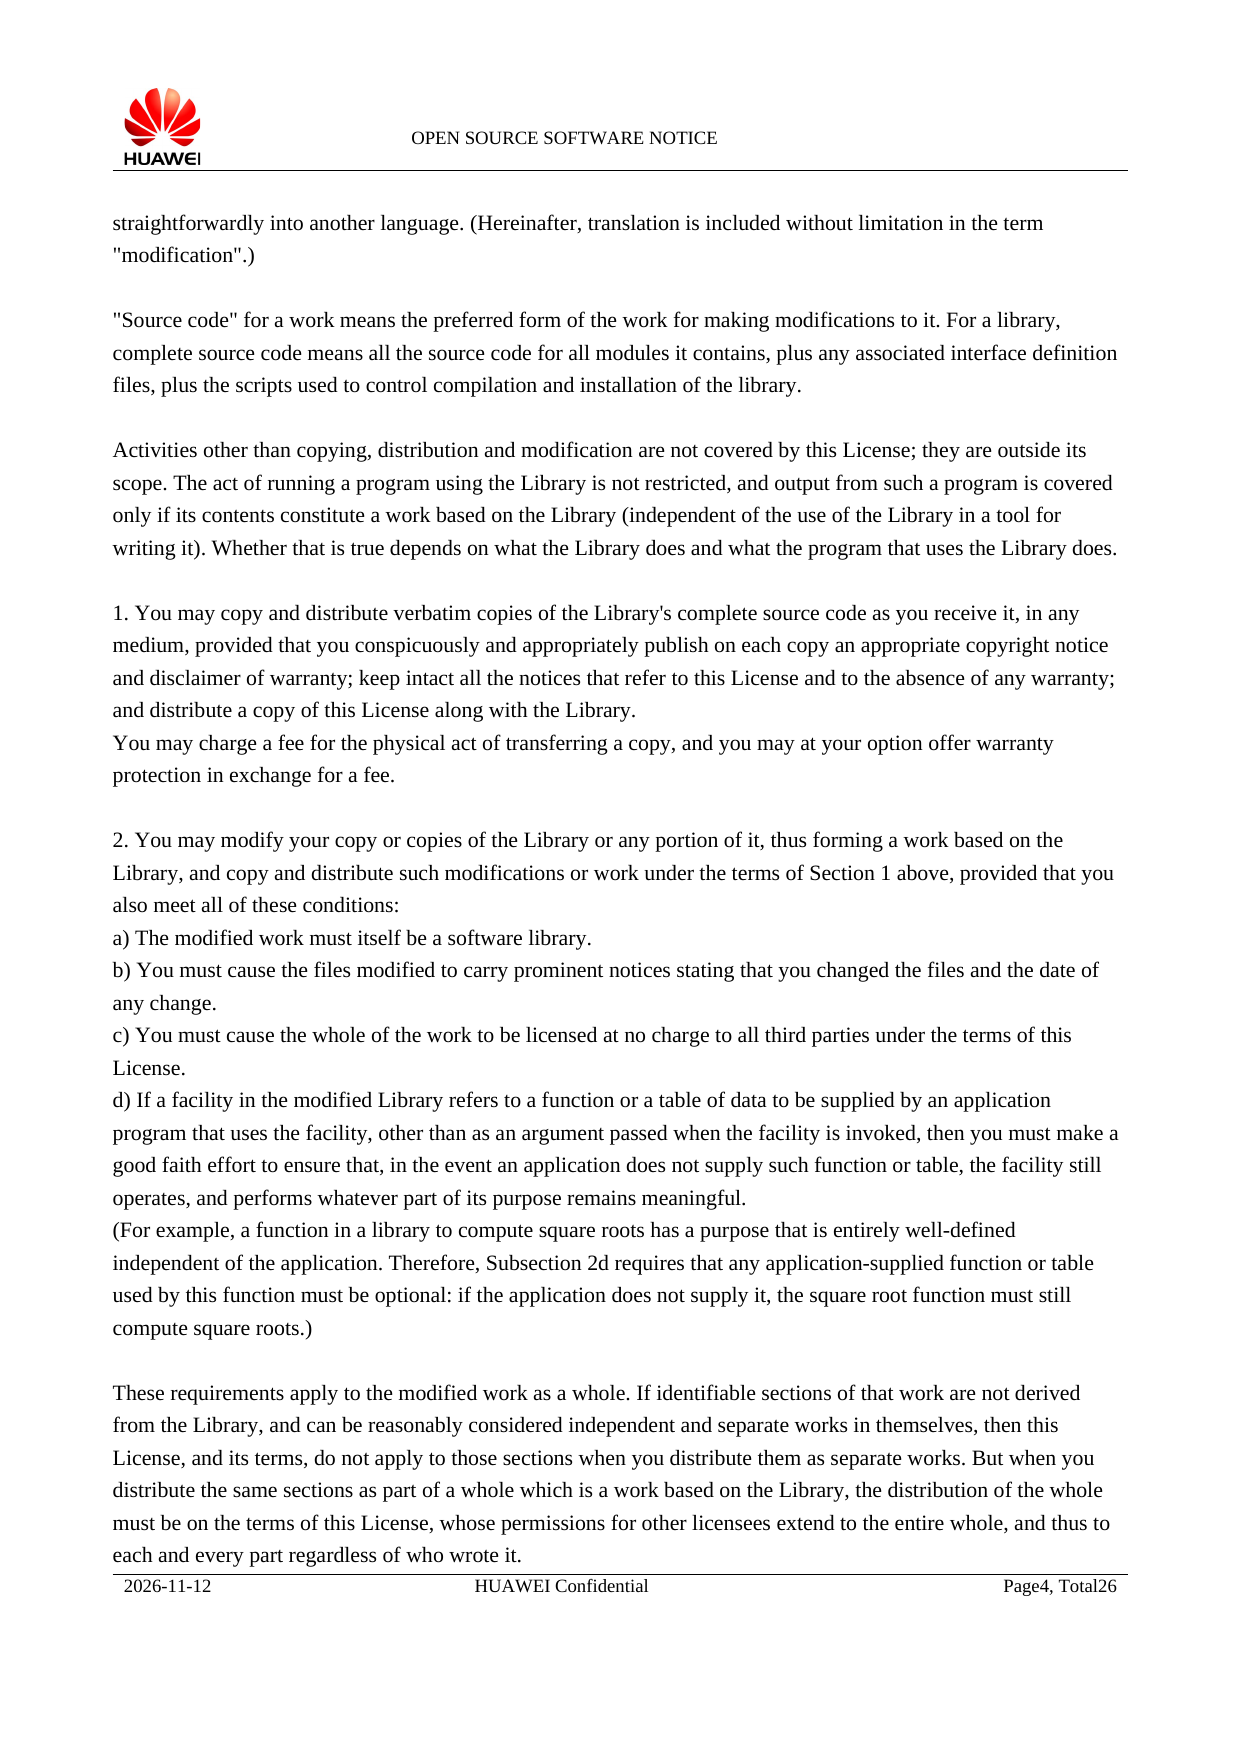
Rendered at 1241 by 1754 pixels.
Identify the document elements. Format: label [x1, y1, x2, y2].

picture [124, 88, 201, 165]
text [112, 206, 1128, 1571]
